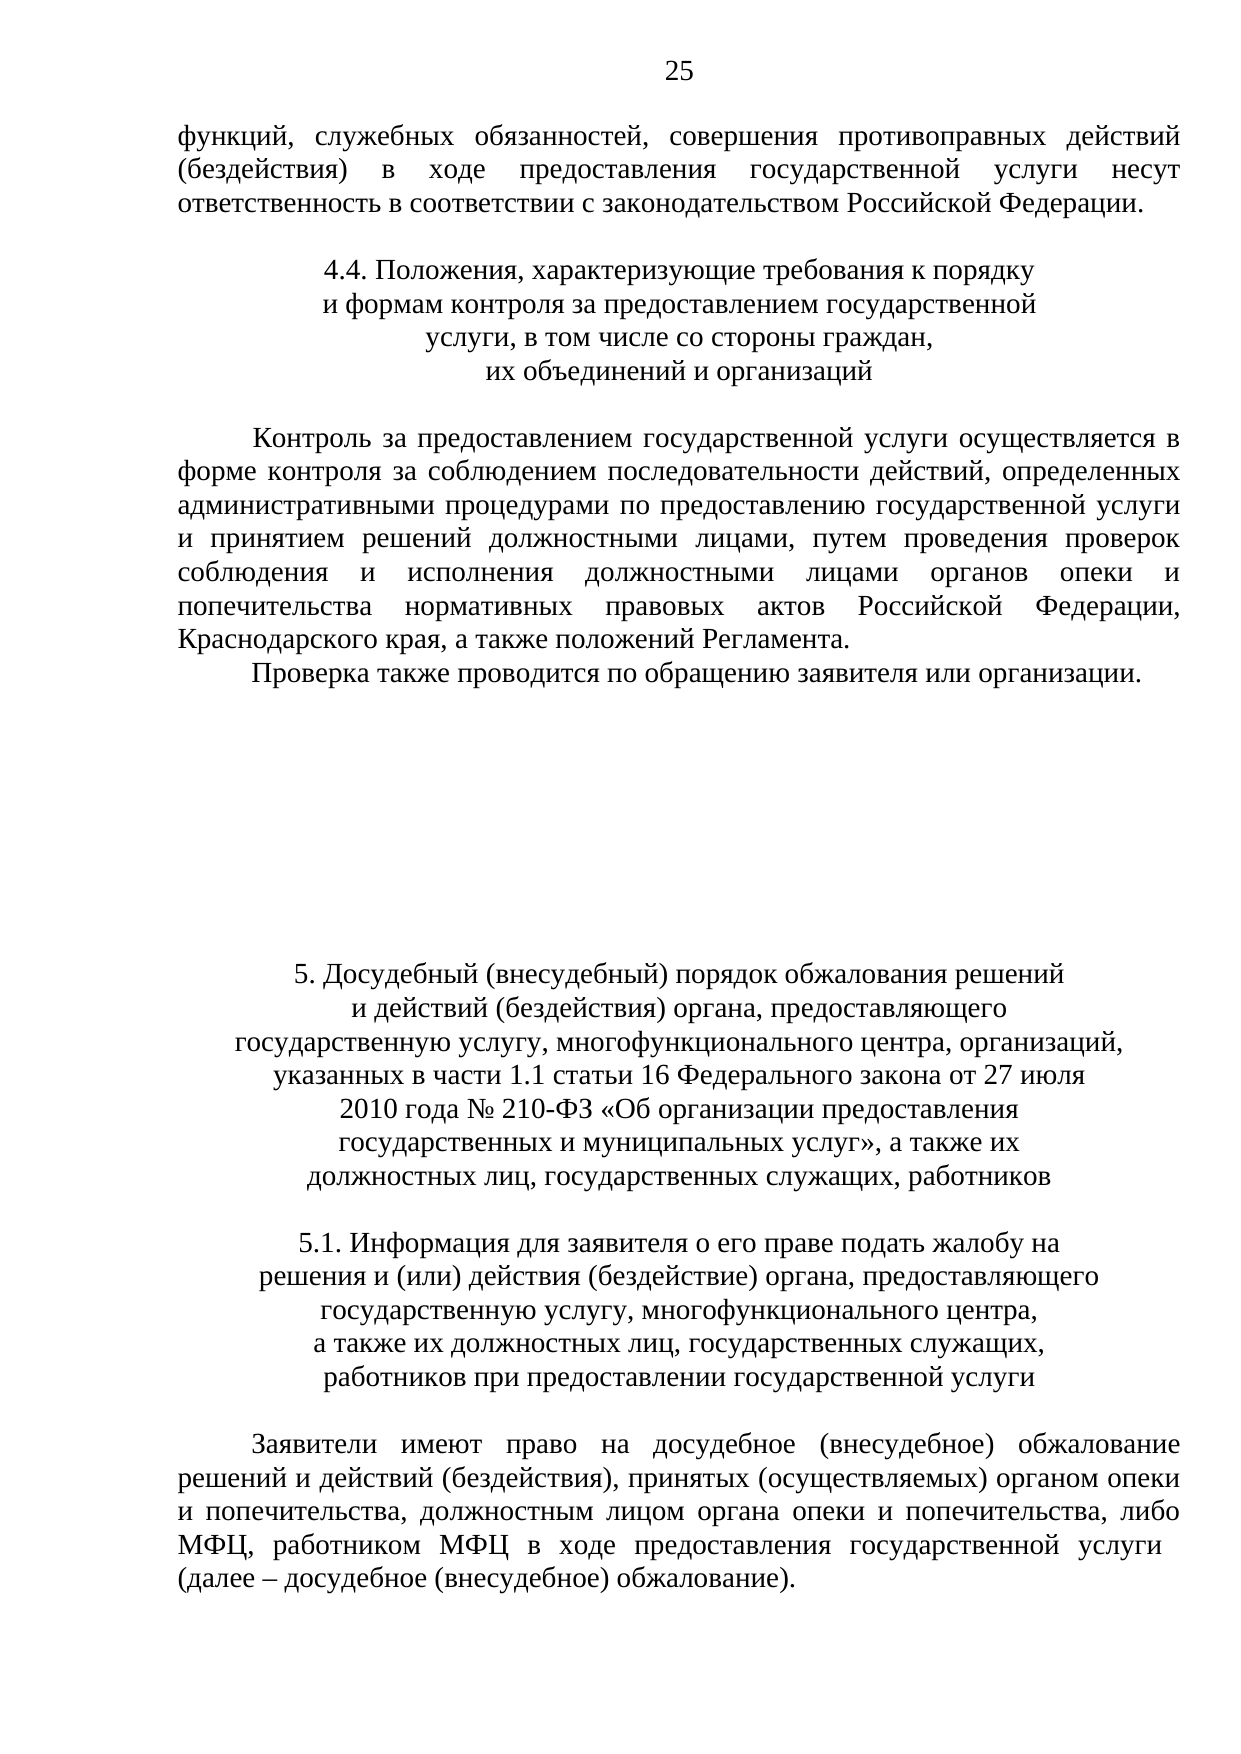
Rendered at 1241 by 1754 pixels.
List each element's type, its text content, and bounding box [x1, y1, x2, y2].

text государственных и муниципальных услуг», а также их [177, 1124, 1181, 1158]
text Контроль за предоставлением государственной услуги осуществляется в форме контроля за соблюдением последовательности действий, определенных административными процедурами по предоставлению государственной услуги и принятием решений должностными лицами, путем проведения проверок соблюдения и исполнения должностными лицами органов опеки и попечительства нормативных правовых актов Российской Федерации, Краснодарского края, а также положений Регламента. [177, 420, 1181, 655]
text должностных лиц, государственных служащих, работников [177, 1158, 1181, 1191]
text а также их должностных лиц, государственных служащих, [177, 1326, 1181, 1359]
text и действий (бездействия) органа, предоставляющего [177, 990, 1181, 1024]
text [177, 118, 1181, 219]
text решения и (или) действия (бездействие) органа, предоставляющего [177, 1258, 1181, 1292]
text указанных в части 1.1 статьи 16 Федерального закона от 27 июля [177, 1057, 1181, 1091]
text государственную услугу, многофункционального центра, организаций, [177, 1024, 1181, 1057]
text 2010 года № 210-ФЗ «Об организации предоставления [177, 1091, 1181, 1124]
text их объединений и организаций [177, 353, 1181, 386]
text 5. Досудебный (внесудебный) порядок обжалования решений [177, 957, 1181, 990]
text и формам контроля за предоставлением государственной [177, 286, 1181, 319]
text 4.4. Положения, характеризующие требования к порядку [177, 252, 1181, 286]
text государственную услугу, многофункционального центра, [177, 1292, 1181, 1326]
text работников при предоставлении государственной услуги [177, 1359, 1181, 1393]
text Заявители имеют право на досудебное (внесудебное) обжалование решений и действий (бездействия), принятых (осуществляемых) органом опеки и попечительства, должностным лицом органа опеки и попечительства, либо МФЦ, работником МФЦ в ходе предоставления государственной услуги (далее – досудебное (внесудебное) обжалование). [177, 1426, 1181, 1594]
text 5.1. Информация для заявителя о его праве подать жалобу на [177, 1225, 1181, 1258]
text Проверка также проводится по обращению заявителя или организации. [177, 655, 1181, 688]
text услуги, в том числе со стороны граждан, [177, 319, 1181, 353]
